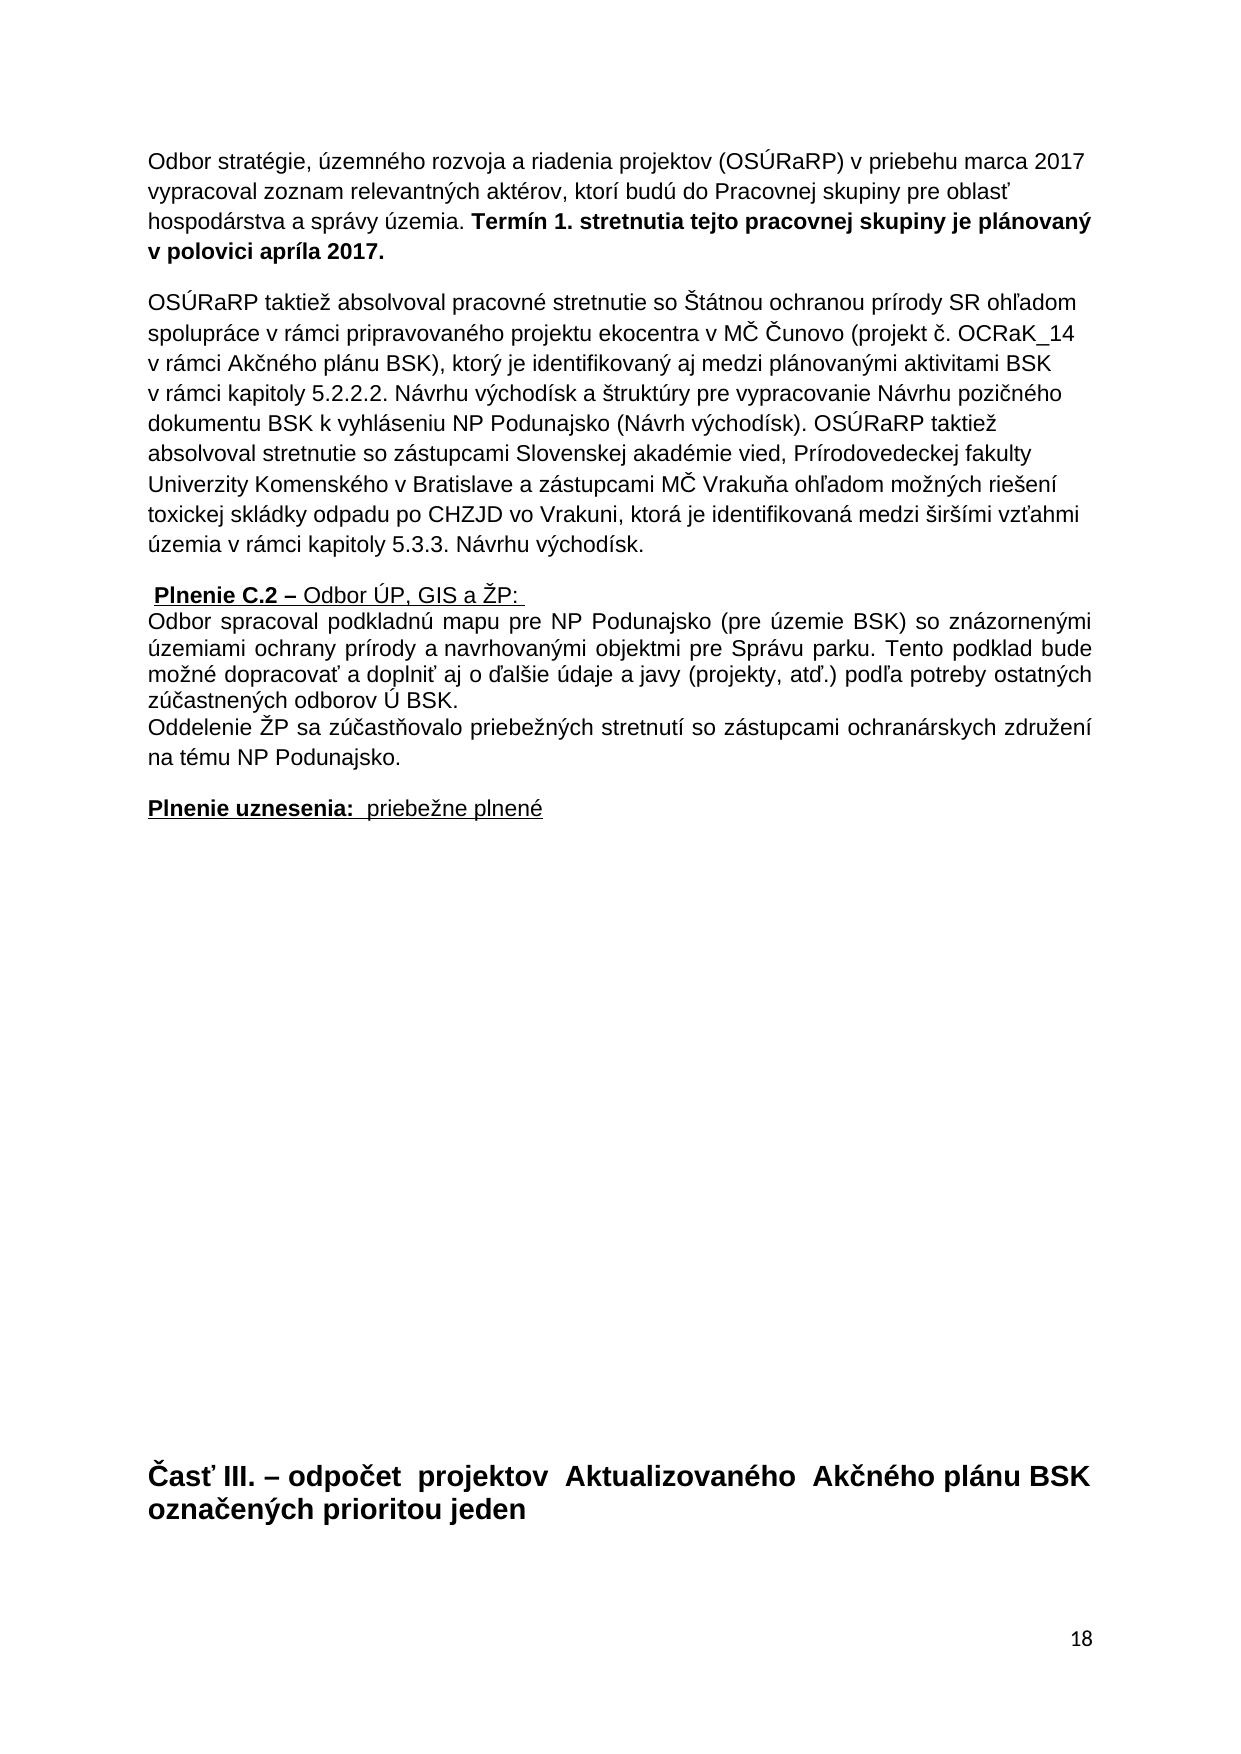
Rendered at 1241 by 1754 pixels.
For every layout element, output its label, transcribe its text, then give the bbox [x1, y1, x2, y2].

text Plnenie uznesenia: priebežne plnené [148, 795, 1093, 821]
text OSÚRaRP taktiež absolvoval pracovné stretnutie so Štátnou ochranou prírody SR ohľadom spolupráce v rámci pripravovaného projektu ekocentra v MČ Čunovo (projekt č. OCRaK_14 v rámci Akčného plánu BSK), ktorý je identifikovaný aj medzi plánovanými aktivitami BSK v rámci kapitoly 5.2.2.2. Návrhu východísk a štruktúry pre vypracovanie Návrhu pozičného dokumentu BSK k vyhláseniu NP Podunajsko (Návrh východísk). OSÚRaRP taktiež absolvoval stretnutie so zástupcami Slovenskej akadémie vied, Prírodovedeckej fakulty Univerzity Komenského v Bratislave a zástupcami MČ Vrakuňa ohľadom možných riešení toxickej skládky odpadu po CHZJD vo Vrakuni, ktorá je identifikovaná medzi širšími vzťahmi územia v rámci kapitoly 5.3.3. Návrhu východísk. [148, 289, 1093, 557]
text Časť III. – odpočet projektov Aktualizovaného Akčného plánu BSK označených prioritou jeden [148, 1458, 1093, 1526]
text Odbor spracoval podkladnú mapu pre NP Podunajsko (pre územie BSK) so znázornenými územiami ochrany prírody a navrhovanými objektmi pre Správu parku. Tento podklad bude možné dopracovať a doplniť aj o ďalšie údaje a javy (projekty, atď.) podľa potreby ostatných zúčastnených odborov Ú BSK. [148, 608, 1093, 714]
text Plnenie C.2 – Odbor ÚP, GIS a ŽP: [148, 582, 1093, 608]
text Oddelenie ŽP sa zúčastňovalo priebežných stretnutí so zástupcami ochranárskych združení na tému NP Podunajsko. [148, 714, 1093, 770]
text Odbor stratégie, územného rozvoja a riadenia projektov (OSÚRaRP) v priebehu marca 2017 vypracoval zoznam relevantných aktérov, ktorí budú do Pracovnej skupiny pre oblasť hospodárstva a správy územia. Termín 1. stretnutia tejto pracovnej skupiny je plánovaný v polovici apríla 2017. [148, 148, 1093, 264]
